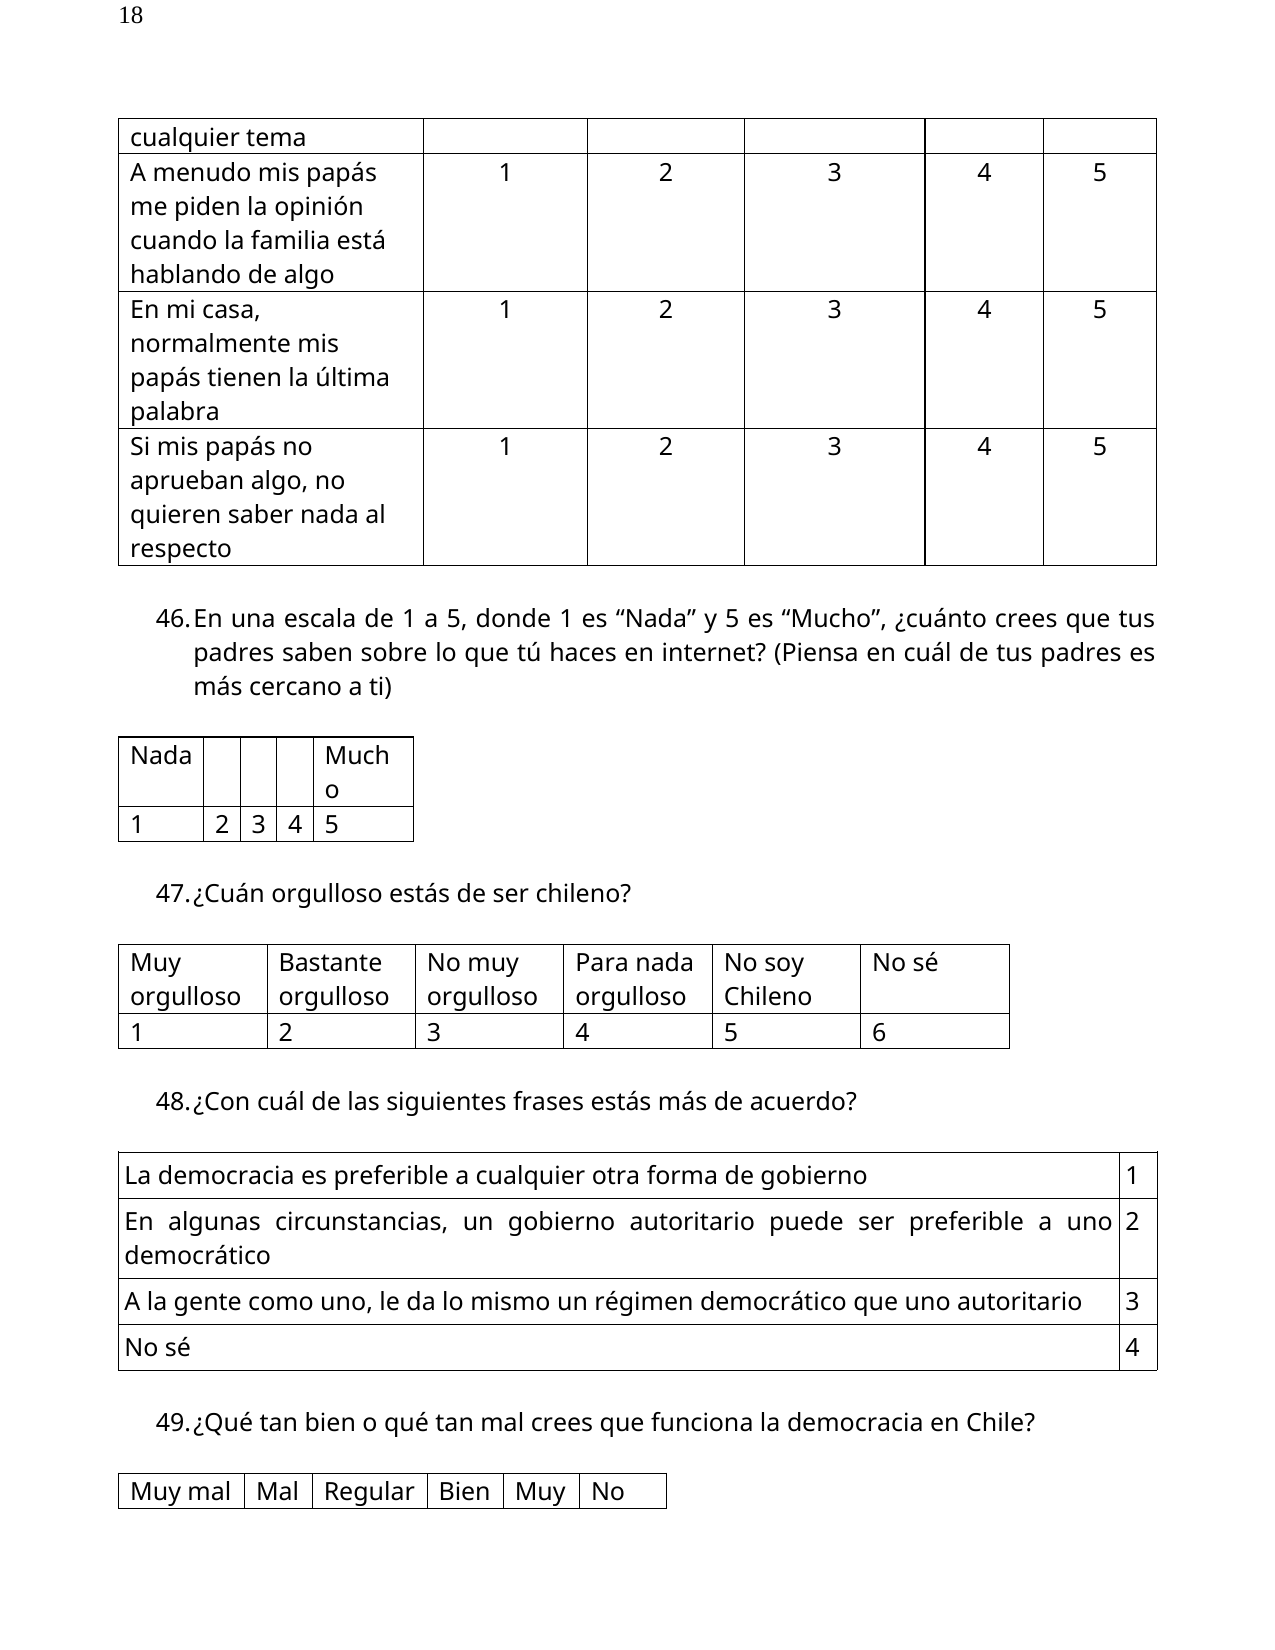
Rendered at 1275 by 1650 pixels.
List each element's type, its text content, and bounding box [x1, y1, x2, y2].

table_cell 5 [1044, 154, 1156, 291]
table_header No soy Chileno [713, 945, 860, 1013]
table_header No sé [861, 945, 1009, 1013]
list ¿Con cuál de las siguientes frases estás más de acuerdo? [156, 1083, 1157, 1117]
table_cell A la gente como uno, le da lo mismo un régimen democrático que uno autoritario [119, 1279, 1119, 1324]
table_cell 4 [926, 429, 1043, 565]
table_cell 3 [745, 119, 924, 153]
table_header No muy orgulloso [416, 945, 563, 1013]
table_header Bastante orgulloso [268, 945, 415, 1013]
table_cell En mi casa, normalmente mis papás tienen la última palabra [119, 292, 423, 428]
table_cell 1 [424, 292, 587, 428]
table_cell En algunas circunstancias, un gobierno autoritario puede ser preferible a uno democrático [119, 1199, 1119, 1278]
table_cell 4 [564, 1014, 712, 1048]
table_cell 4 [1120, 1325, 1157, 1370]
table_cell 3 [745, 429, 924, 565]
table_cell 1 [119, 1014, 267, 1048]
table_cell 2 [588, 119, 744, 153]
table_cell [119, 119, 423, 153]
table_cell 1 [119, 807, 203, 841]
list En una escala de 1 a 5, donde 1 es “Nada” y 5 es “Mucho”, ¿cuánto crees que tus padres saben sobre lo que tú haces en internet? (Piensa en cuál de tus padres es más cercano a ti) [156, 600, 1157, 702]
table_header Mal [245, 1474, 312, 1507]
table_cell 2 [1120, 1199, 1157, 1278]
table_header Regular [313, 1474, 427, 1507]
table_cell No sé [119, 1325, 1119, 1370]
table_cell 2 [588, 429, 744, 565]
table_cell 5 [1044, 292, 1156, 428]
table_cell 2 [268, 1014, 415, 1048]
table_cell 4 [277, 807, 313, 841]
table_header 1 [1120, 1153, 1157, 1197]
table_cell 3 [745, 292, 924, 428]
table_cell 4 [926, 119, 1043, 153]
table_cell 3 [416, 1014, 563, 1048]
table_header Bien [428, 1474, 503, 1507]
table_cell 5 [1044, 429, 1156, 565]
list ¿Qué tan bien o qué tan mal crees que funciona la democracia en Chile? [156, 1404, 1157, 1438]
table_cell 4 [926, 292, 1043, 428]
table_cell 1 [424, 119, 587, 153]
table_cell Si mis papás no aprueban algo, no quieren saber nada al respecto [119, 429, 423, 565]
table_header Muy Bien [504, 1474, 579, 1507]
table_cell 2 [588, 154, 744, 291]
table_header Nada [119, 738, 203, 806]
table_cell 4 [926, 154, 1043, 291]
table_cell 3 [241, 807, 276, 841]
table_header La democracia es preferible a cualquier otra forma de gobierno [119, 1153, 1119, 1197]
table_header Muy mal [119, 1474, 244, 1507]
table_header No sé [580, 1474, 666, 1507]
table_cell A menudo mis papás me piden la opinión cuando la familia está hablando de algo [119, 154, 423, 291]
table_cell 3 [1120, 1279, 1157, 1324]
table_header Muy orgulloso [119, 945, 267, 1013]
table_cell 2 [204, 807, 240, 841]
table_cell 6 [861, 1014, 1009, 1048]
table_cell 2 [588, 292, 744, 428]
table_cell 1 [424, 429, 587, 565]
table_header [277, 738, 313, 806]
table_header Para nada orgulloso [564, 945, 712, 1013]
table_cell 5 [314, 807, 413, 841]
table_header Mucho [314, 738, 413, 806]
table_header [241, 738, 276, 806]
table_cell 1 [424, 154, 587, 291]
table_header [204, 738, 240, 806]
table_cell 3 [745, 154, 924, 291]
list ¿Cuán orgulloso estás de ser chileno? [156, 876, 1157, 910]
table_cell 5 [713, 1014, 860, 1048]
table_cell 5 [1044, 119, 1156, 153]
